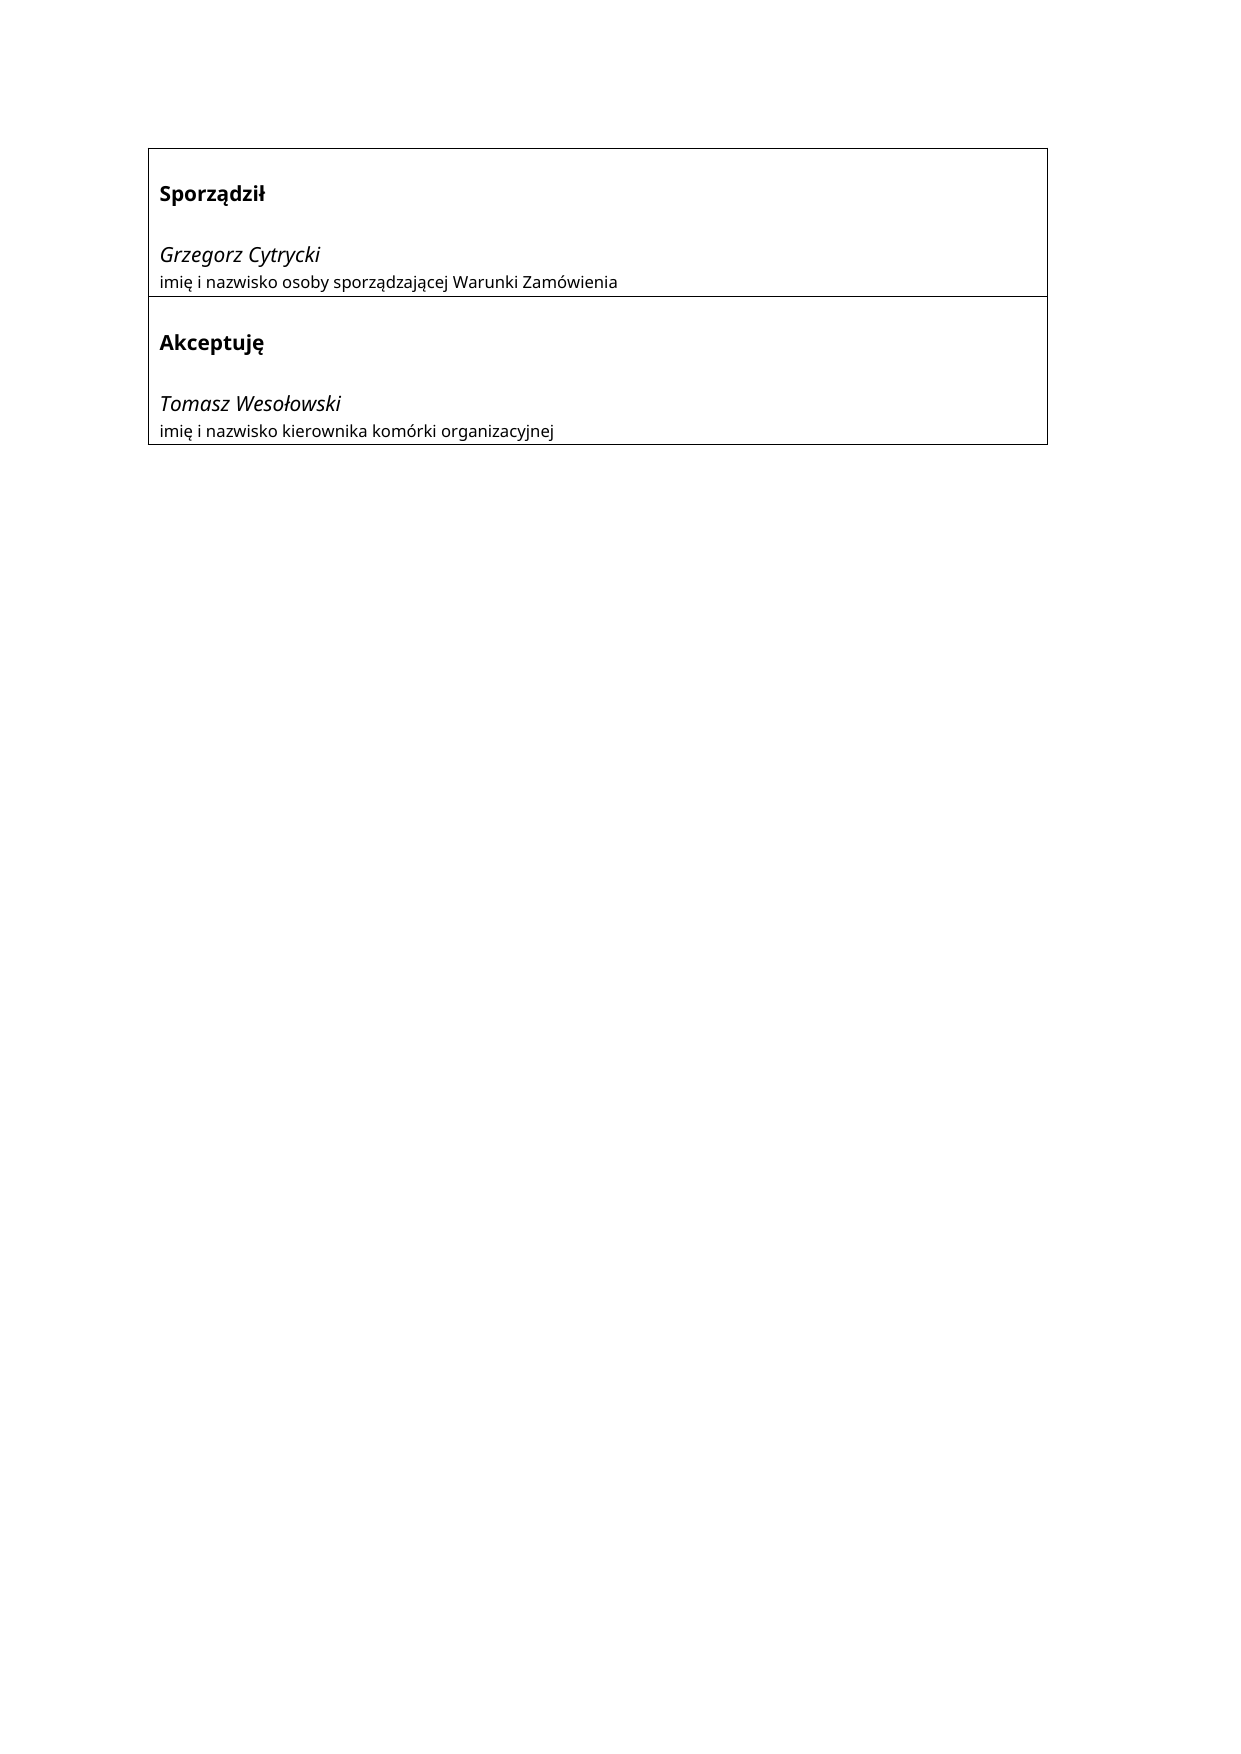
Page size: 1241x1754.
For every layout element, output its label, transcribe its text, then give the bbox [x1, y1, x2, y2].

table_cell Akceptuję Tomasz Wesołowski imię i nazwisko kierownika komórki organizacyjnej [149, 297, 1047, 444]
table_header Sporządził Grzegorz Cytrycki imię i nazwisko osoby sporządzającej Warunki Zamówienia [149, 149, 1047, 296]
